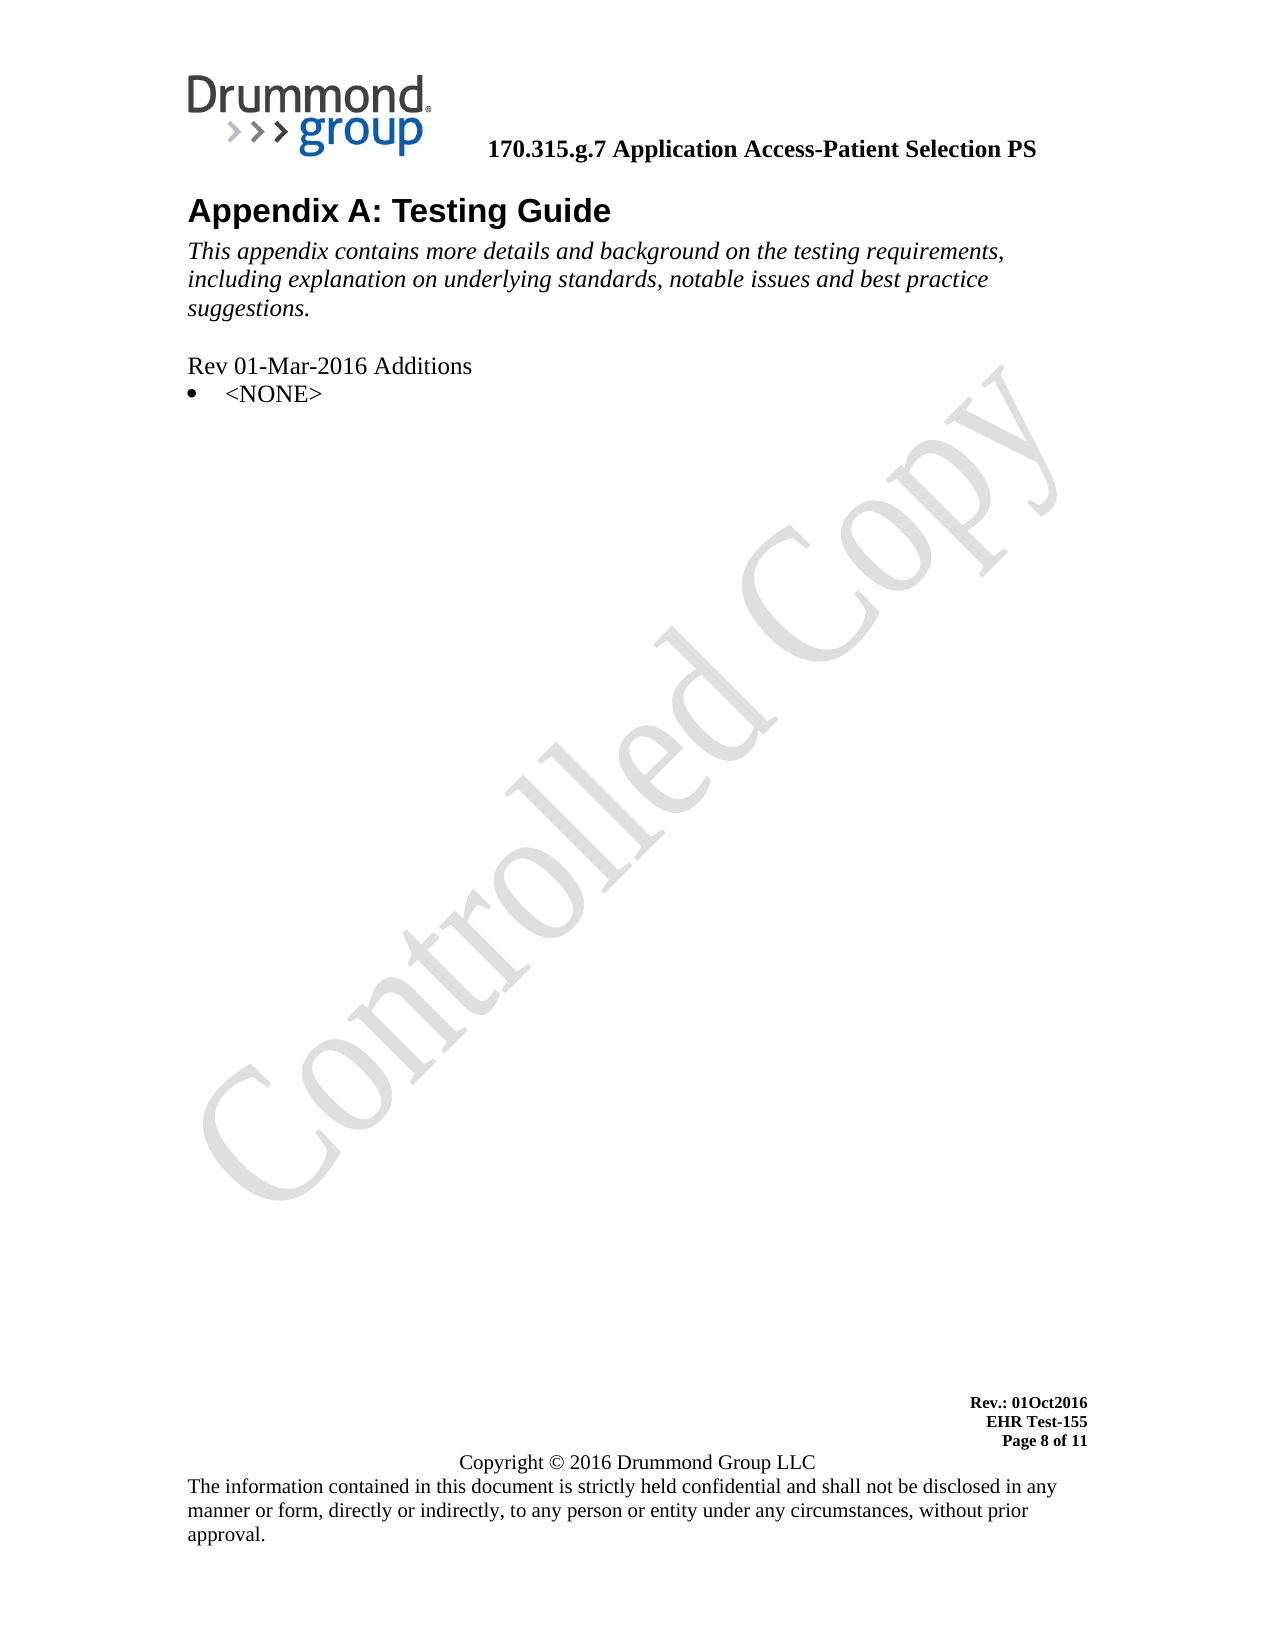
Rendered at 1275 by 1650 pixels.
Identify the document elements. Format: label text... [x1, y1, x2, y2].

picture [187, 75, 433, 157]
text This appendix contains more details and background on the testing requirements, including explanation on underlying standards, notable issues and best practice suggestions. [187, 236, 1087, 322]
subtitle Appendix A: Testing Guide [187, 191, 1087, 229]
list <NONE> [187, 379, 1087, 408]
text Rev 01-Mar-2016 Additions [187, 351, 1087, 379]
